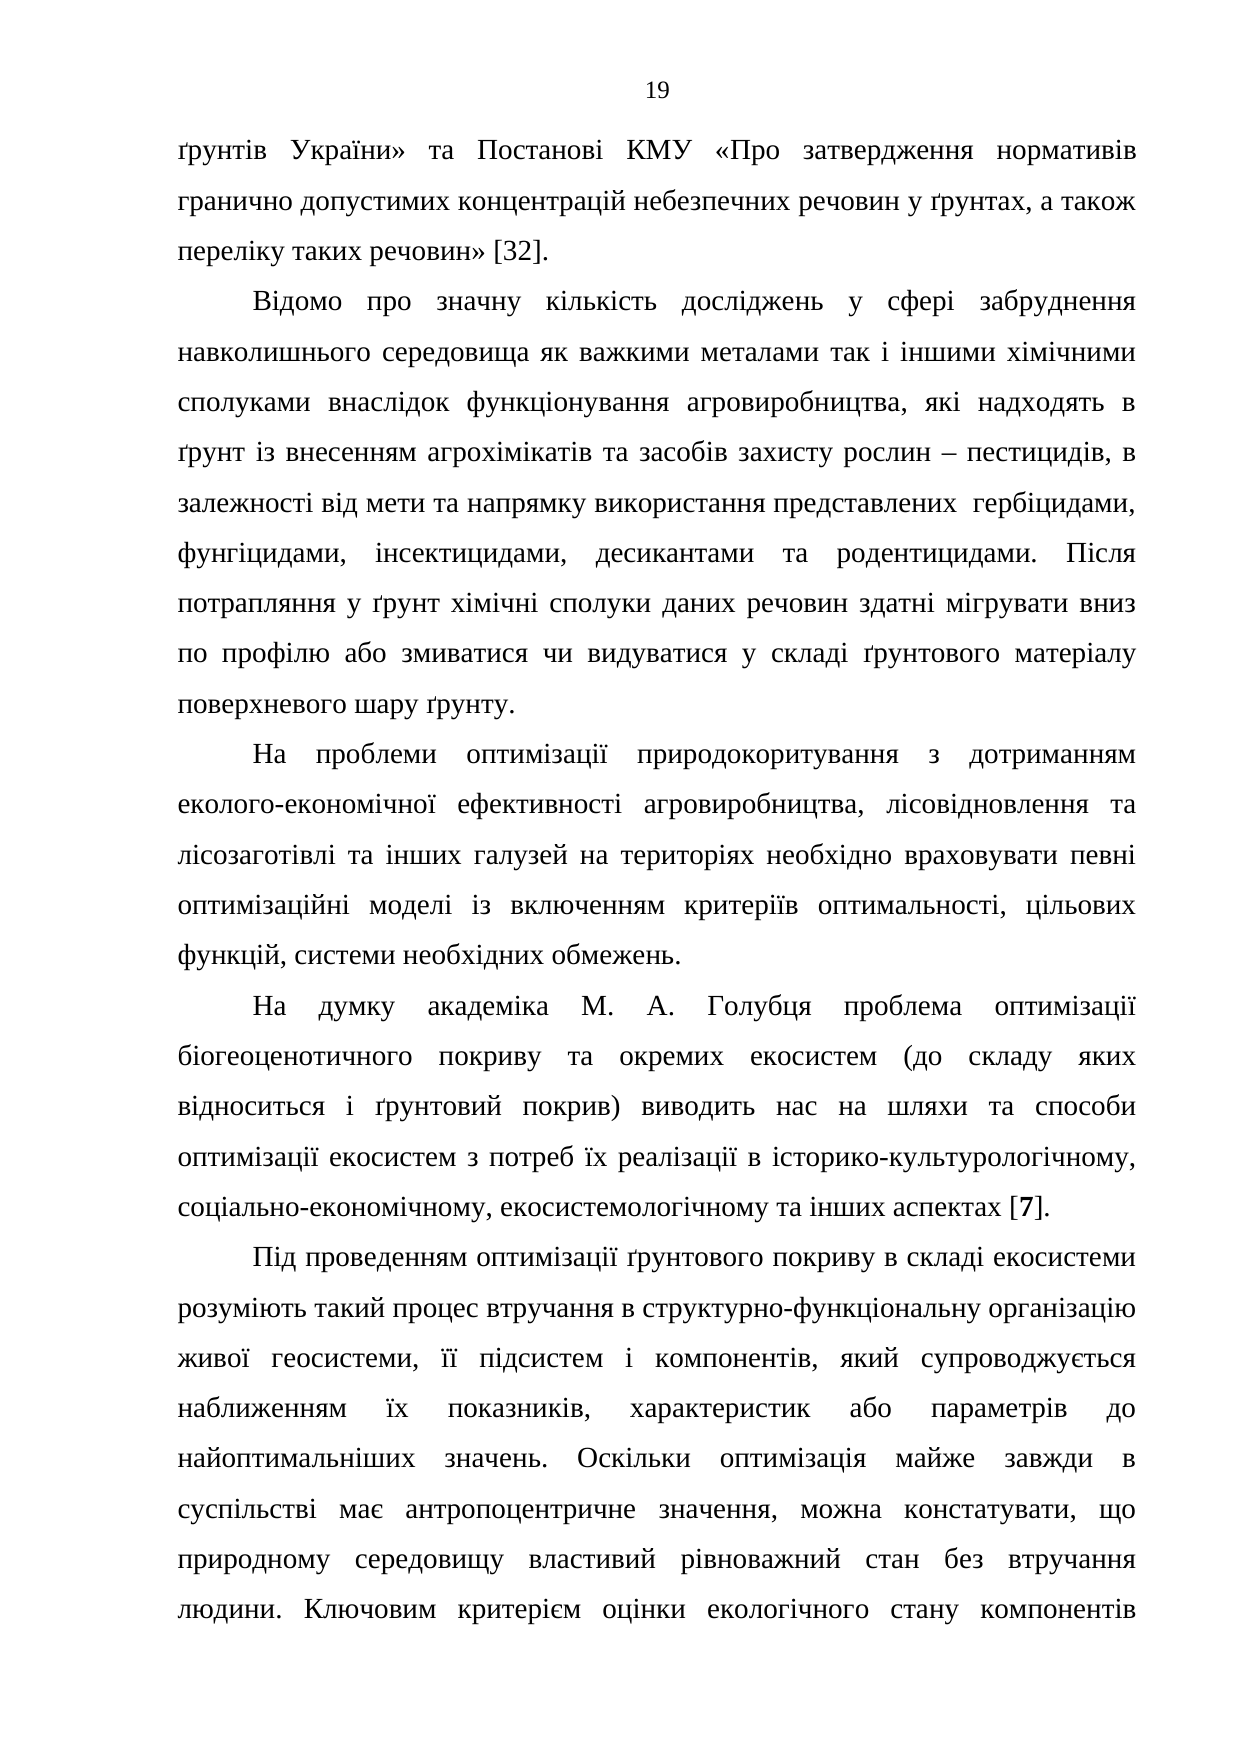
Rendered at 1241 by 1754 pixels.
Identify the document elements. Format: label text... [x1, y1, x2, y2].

text На проблеми оптимізації природокоритування з дотриманням еколого-економічної ефективності агровиробництва, лісовідновлення та лісозаготівлі та інших галузей на територіях необхідно враховувати певні оптимізаційні моделі із включенням критеріїв оптимальності, цільових функцій, системи необхідних обмежень. [177, 736, 1137, 971]
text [177, 132, 1137, 267]
text На думку академіка М. А. Голубця проблема оптимізації біогеоценотичного покриву та окремих екосистем (до складу яких відноситься і ґрунтовий покрив) виводить нас на шляхи та способи оптимізації екосистем з потреб їх реалізації в історико-культурологічному, соціально-економічному, екосистемологічному та інших аспектах [7]. [177, 988, 1137, 1223]
text Відомо про значну кількість досліджень у сфері забруднення навколишнього середовища як важкими металами так і іншими хімічними сполуками внаслідок функціонування агровиробництва, які надходять в ґрунт із внесенням агрохімікатів та засобів захисту рослин – пестицидів, в залежності від мети та напрямку використання представлених гербіцидами, фунгіцидами, інсектицидами, десикантами та родентицидами. Після потрапляння у ґрунт хімічні сполуки даних речовин здатні мігрувати вниз по профілю або змиватися чи видуватися у складі ґрунтового матеріалу поверхневого шару ґрунту. [177, 283, 1137, 719]
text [177, 1239, 1137, 1625]
